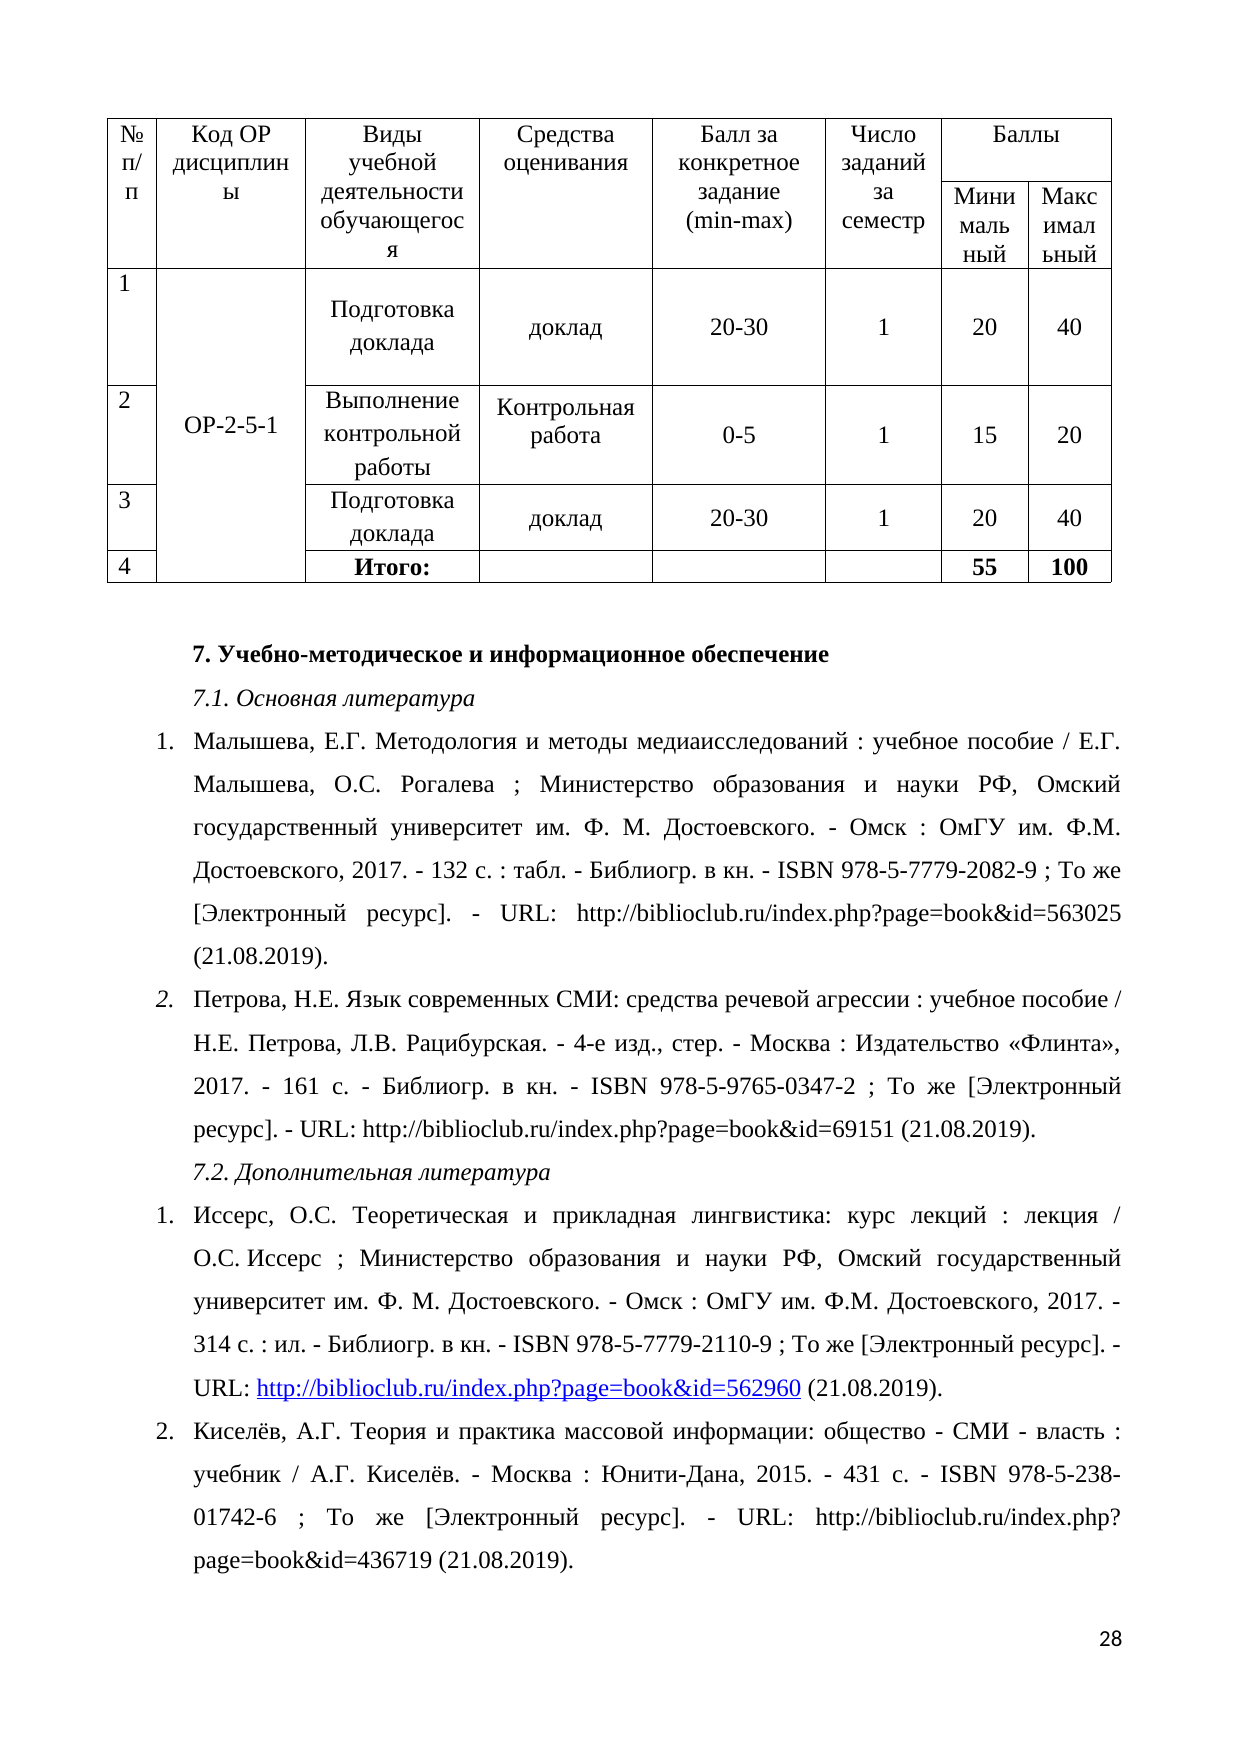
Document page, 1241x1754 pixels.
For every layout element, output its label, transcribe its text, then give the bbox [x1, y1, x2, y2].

table_cell Подготовка доклада [306, 485, 479, 550]
table_cell Минимальный [942, 182, 1028, 267]
table_header Код ОР дисциплины [157, 119, 305, 267]
table_cell [653, 551, 825, 582]
table_cell 20-30 [653, 269, 825, 385]
table_cell [826, 551, 941, 582]
table_cell 1 [826, 485, 941, 550]
table_cell [480, 551, 652, 582]
text 7.1. Основная литература [118, 683, 1122, 711]
list Киселёв, А.Г. Теория и практика массовой информации: общество - СМИ - власть : учебник / А.Г. Киселёв. - Москва : Юнити-Дана, 2015. - 431 с. - ISBN 978-5-238-01742-6 ; То же [Электронный ресурс]. - URL: http://biblioclub.ru/index.php?page=book&id=436719 (21.08.2019). [156, 1416, 1122, 1574]
table_cell Подготовка доклада [306, 269, 479, 385]
table_cell 4 [108, 551, 156, 582]
list Иссерс, О.С. Теоретическая и прикладная лингвистика: курс лекций : лекция / О.С. Иссерс ; Министерство образования и науки РФ, Омский государственный университет им. Ф. М. Достоевского. - Омск : ОмГУ им. Ф.М. Достоевского, 2017. - 314 с. : ил. - Библиогр. в кн. - ISBN 978-5-7779-2110-9 ; То же [Электронный ресурс]. - URL: http://biblioclub.ru/index.php?page=book&id=562960 (21.08.2019). [156, 1200, 1122, 1401]
table_header Средства оценивания [480, 119, 652, 267]
table_cell 20 [1029, 386, 1111, 484]
table_cell 20-30 [653, 485, 825, 550]
table_cell 3 [108, 485, 156, 550]
table_cell 0-5 [653, 386, 825, 484]
text 7.2. Дополнительная литература [118, 1157, 1122, 1186]
list Петрова, Н.Е. Язык современных СМИ: средства речевой агрессии : учебное пособие / Н.Е. Петрова, Л.В. Рацибурская. - 4-е изд., стер. - Москва : Издательство «Флинта», 2017. - 161 с. - Библиогр. в кн. - ISBN 978-5-9765-0347-2 ; То же [Электронный ресурс]. - URL: http://biblioclub.ru/index.php?page=book&id=69151 (21.08.2019). [156, 984, 1122, 1143]
table_header Баллы [942, 119, 1111, 181]
table_cell доклад [480, 269, 652, 385]
table_cell 20 [942, 269, 1028, 385]
table_header Балл за конкретное задание (min-max) [653, 119, 825, 267]
table_cell 1 [826, 269, 941, 385]
table_cell Максимальный [1029, 182, 1111, 267]
table_cell 15 [942, 386, 1028, 484]
list Малышева, Е.Г. Методология и методы медиаисследований : учебное пособие / Е.Г. Малышева, О.С. Рогалева ; Министерство образования и науки РФ, Омский государственный университет им. Ф. М. Достоевского. - Омск : ОмГУ им. Ф.М. Достоевского, 2017. - 132 с. : табл. - Библиогр. в кн. - ISBN 978-5-7779-2082-9 ; То же [Электронный ресурс]. - URL: http://biblioclub.ru/index.php?page=book&id=563025 (21.08.2019). [156, 726, 1122, 970]
table_header Виды учебной деятельности обучающегося [306, 119, 479, 267]
text 7. Учебно-методическое и информационное обеспечение [118, 639, 1122, 668]
table_cell 1 [826, 386, 941, 484]
table_cell 2 [108, 386, 156, 484]
table_cell доклад [480, 485, 652, 550]
table_cell ОР-2-5-1 [157, 269, 305, 582]
table_cell 1 [108, 269, 156, 385]
table_cell Итого: [306, 551, 479, 582]
table_cell 55 [942, 551, 1028, 582]
table_header № п/п [108, 119, 156, 267]
table_cell 20 [942, 485, 1028, 550]
table_cell 40 [1029, 269, 1111, 385]
table_cell Выполнение контрольной работы [306, 386, 479, 484]
table_cell 40 [1029, 485, 1111, 550]
table_header Число заданий за семестр [826, 119, 941, 267]
table_cell Контрольная работа [480, 386, 652, 484]
table_cell 100 [1029, 551, 1111, 582]
